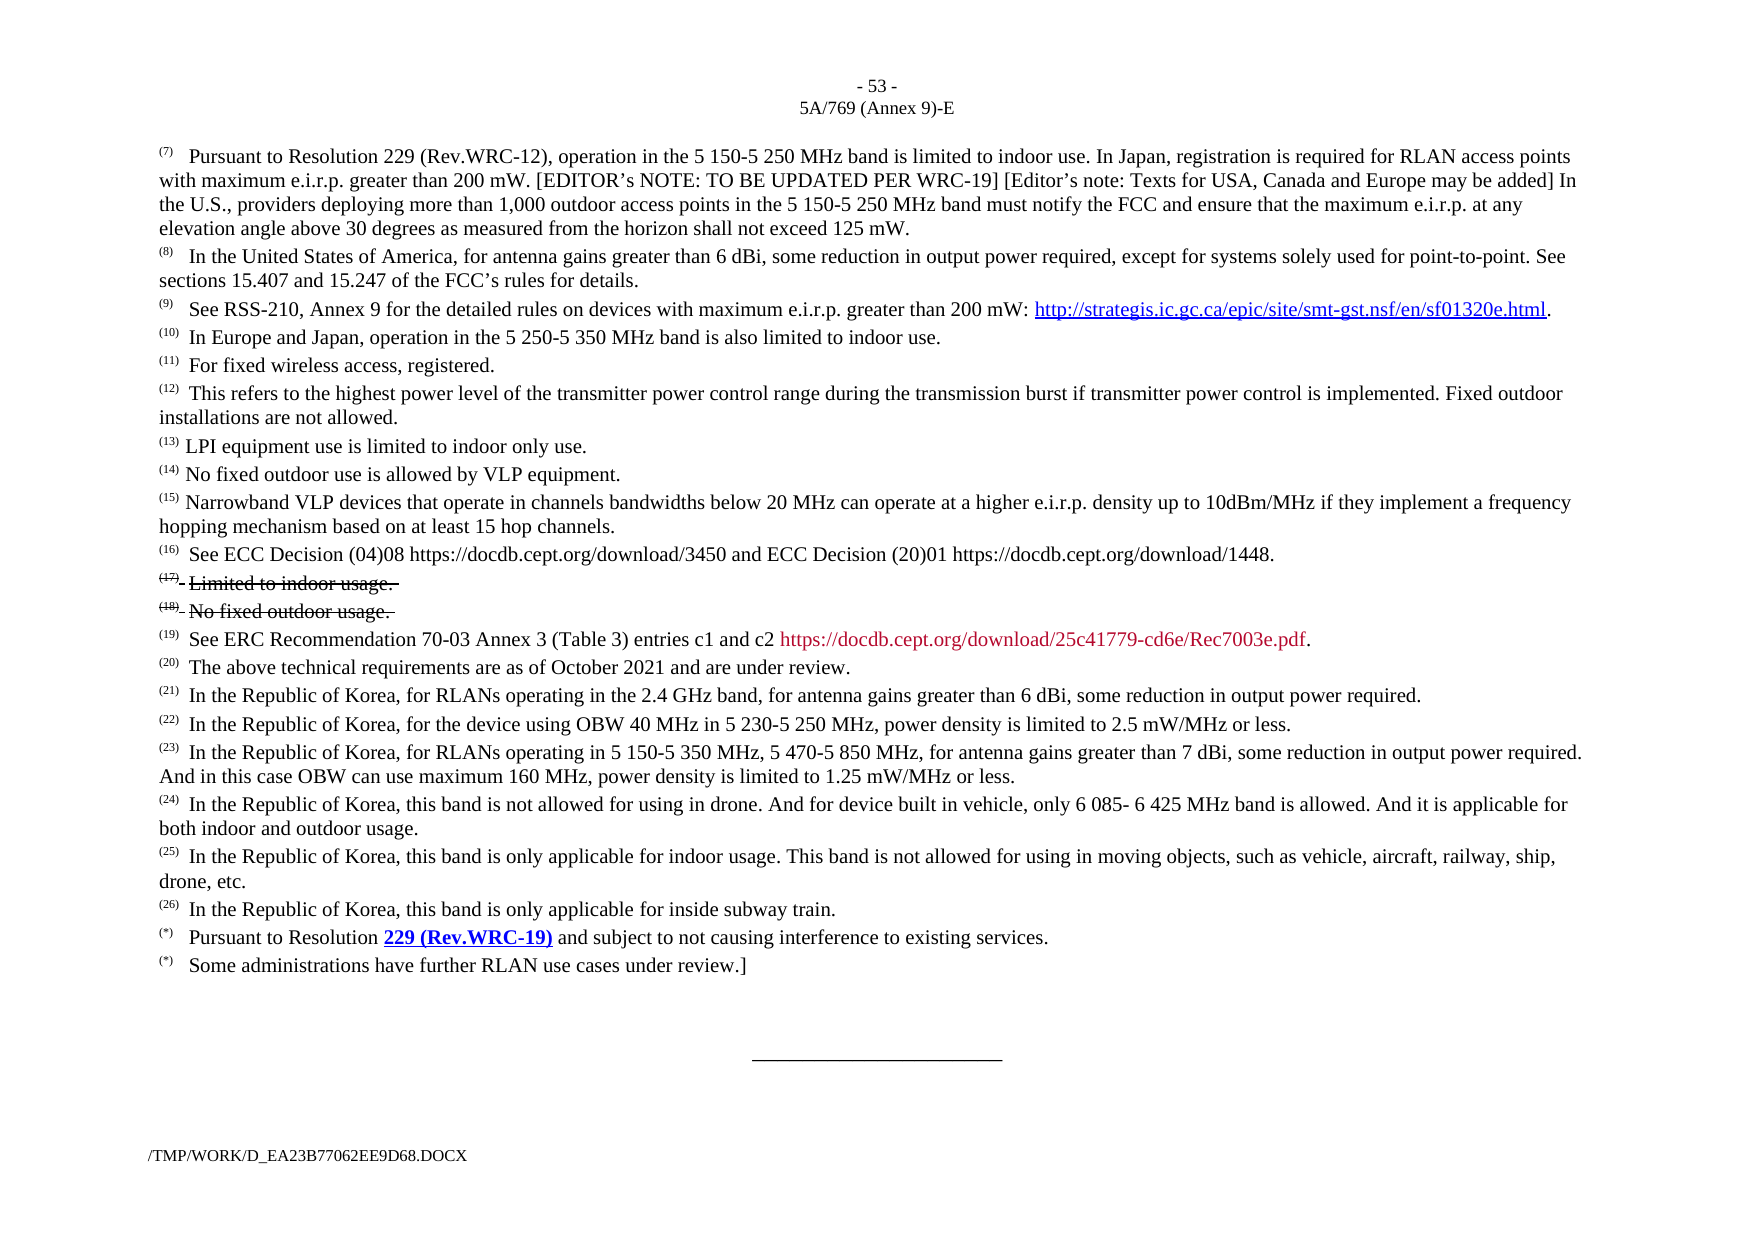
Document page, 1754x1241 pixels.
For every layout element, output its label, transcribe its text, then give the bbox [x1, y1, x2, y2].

text ____________________ [148, 1035, 1606, 1064]
table_header [148, 140, 1605, 981]
